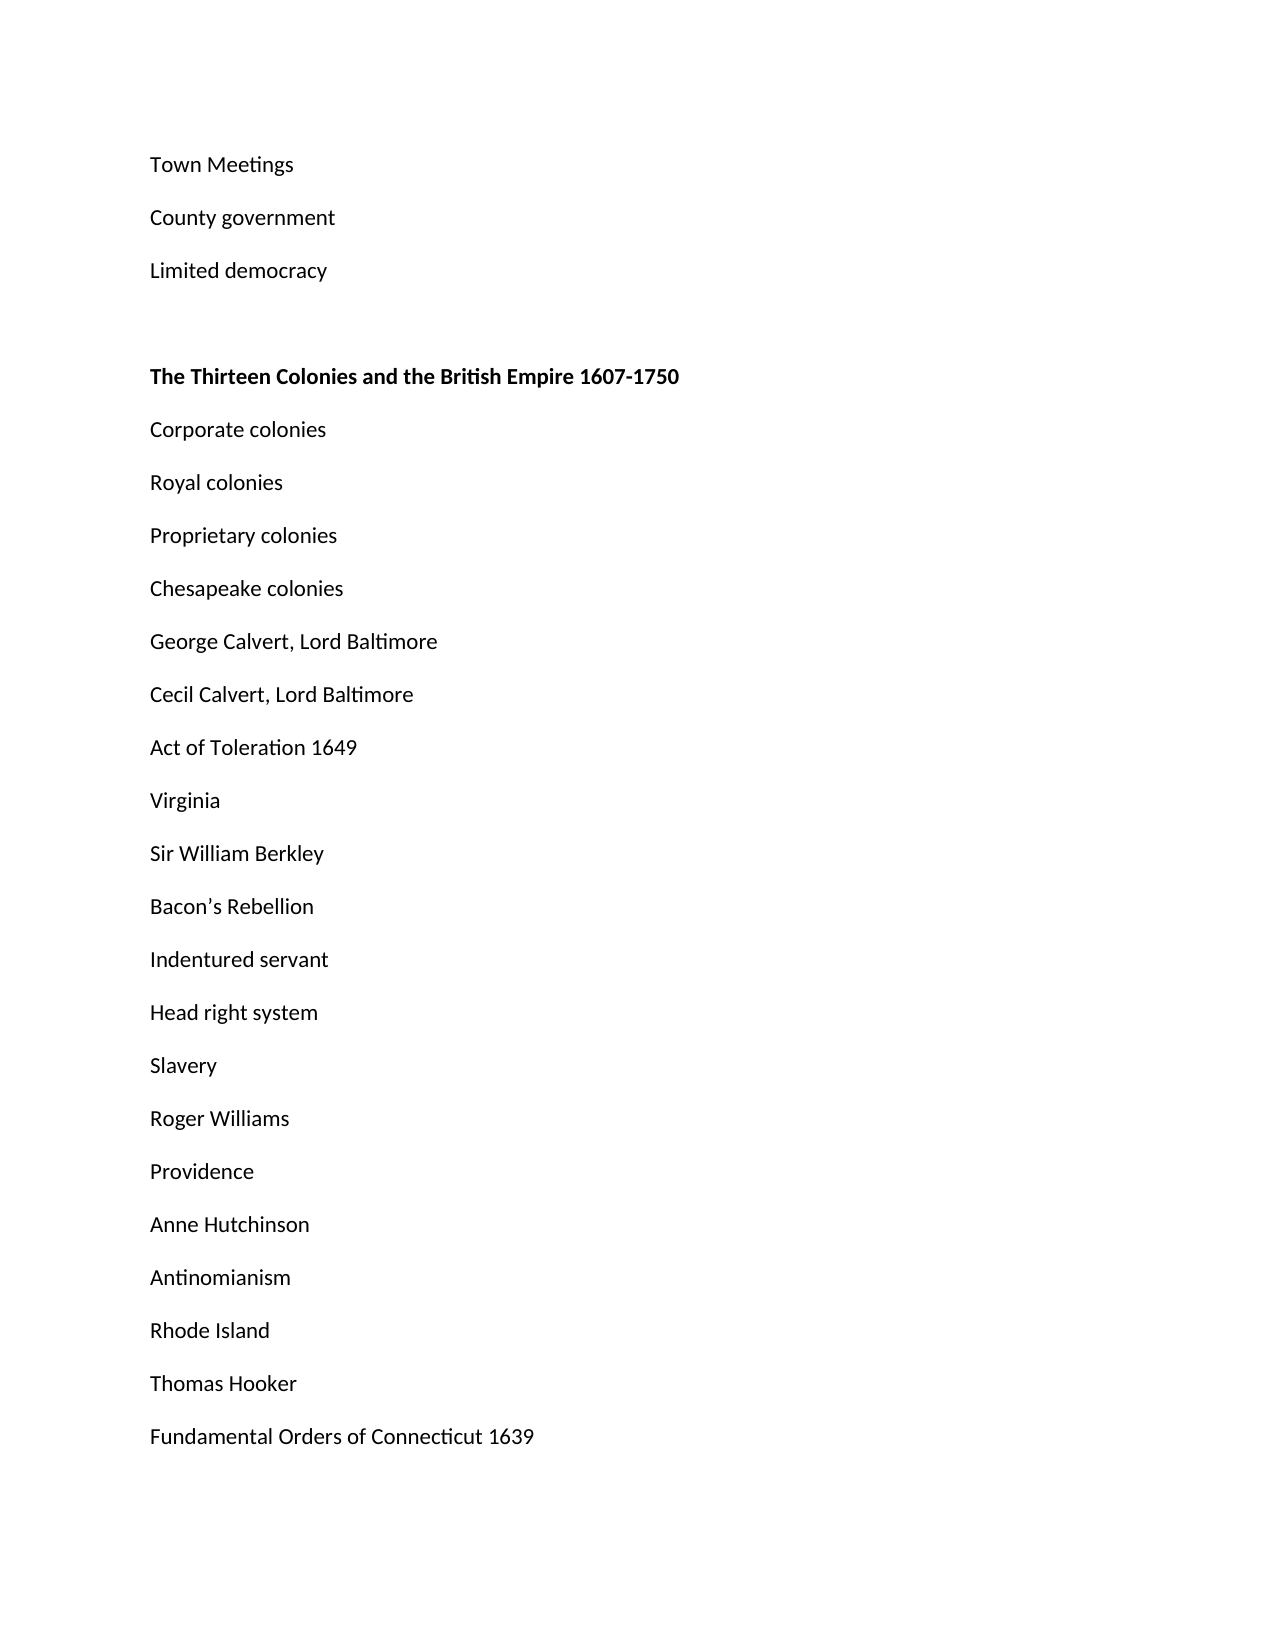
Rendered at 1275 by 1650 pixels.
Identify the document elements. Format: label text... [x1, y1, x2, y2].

text Fundamental Orders of Connecticut 1639 [150, 1422, 1125, 1451]
text Sir William Berkley [150, 839, 1125, 867]
text Royal colonies [150, 468, 1125, 496]
text Limited democracy [150, 256, 1125, 284]
text The Thirteen Colonies and the British Empire 1607-1750 [150, 362, 1125, 390]
text Rhode Island [150, 1316, 1125, 1344]
text Providence [150, 1157, 1125, 1185]
text Cecil Calvert, Lord Baltimore [150, 680, 1125, 708]
text Virginia [150, 786, 1125, 814]
text Anne Hutchinson [150, 1210, 1125, 1238]
text Corporate colonies [150, 415, 1125, 443]
text Thomas Hooker [150, 1369, 1125, 1397]
text Indentured servant [150, 945, 1125, 973]
text Proprietary colonies [150, 521, 1125, 549]
text County government [150, 203, 1125, 231]
text Bacon’s Rebellion [150, 892, 1125, 920]
text Head right system [150, 998, 1125, 1026]
text Roger Williams [150, 1104, 1125, 1132]
text Act of Toleration 1649 [150, 733, 1125, 761]
text George Calvert, Lord Baltimore [150, 627, 1125, 655]
text Town Meetings [150, 150, 1125, 178]
text Antinomianism [150, 1263, 1125, 1291]
text Slavery [150, 1051, 1125, 1079]
text Chesapeake colonies [150, 574, 1125, 602]
